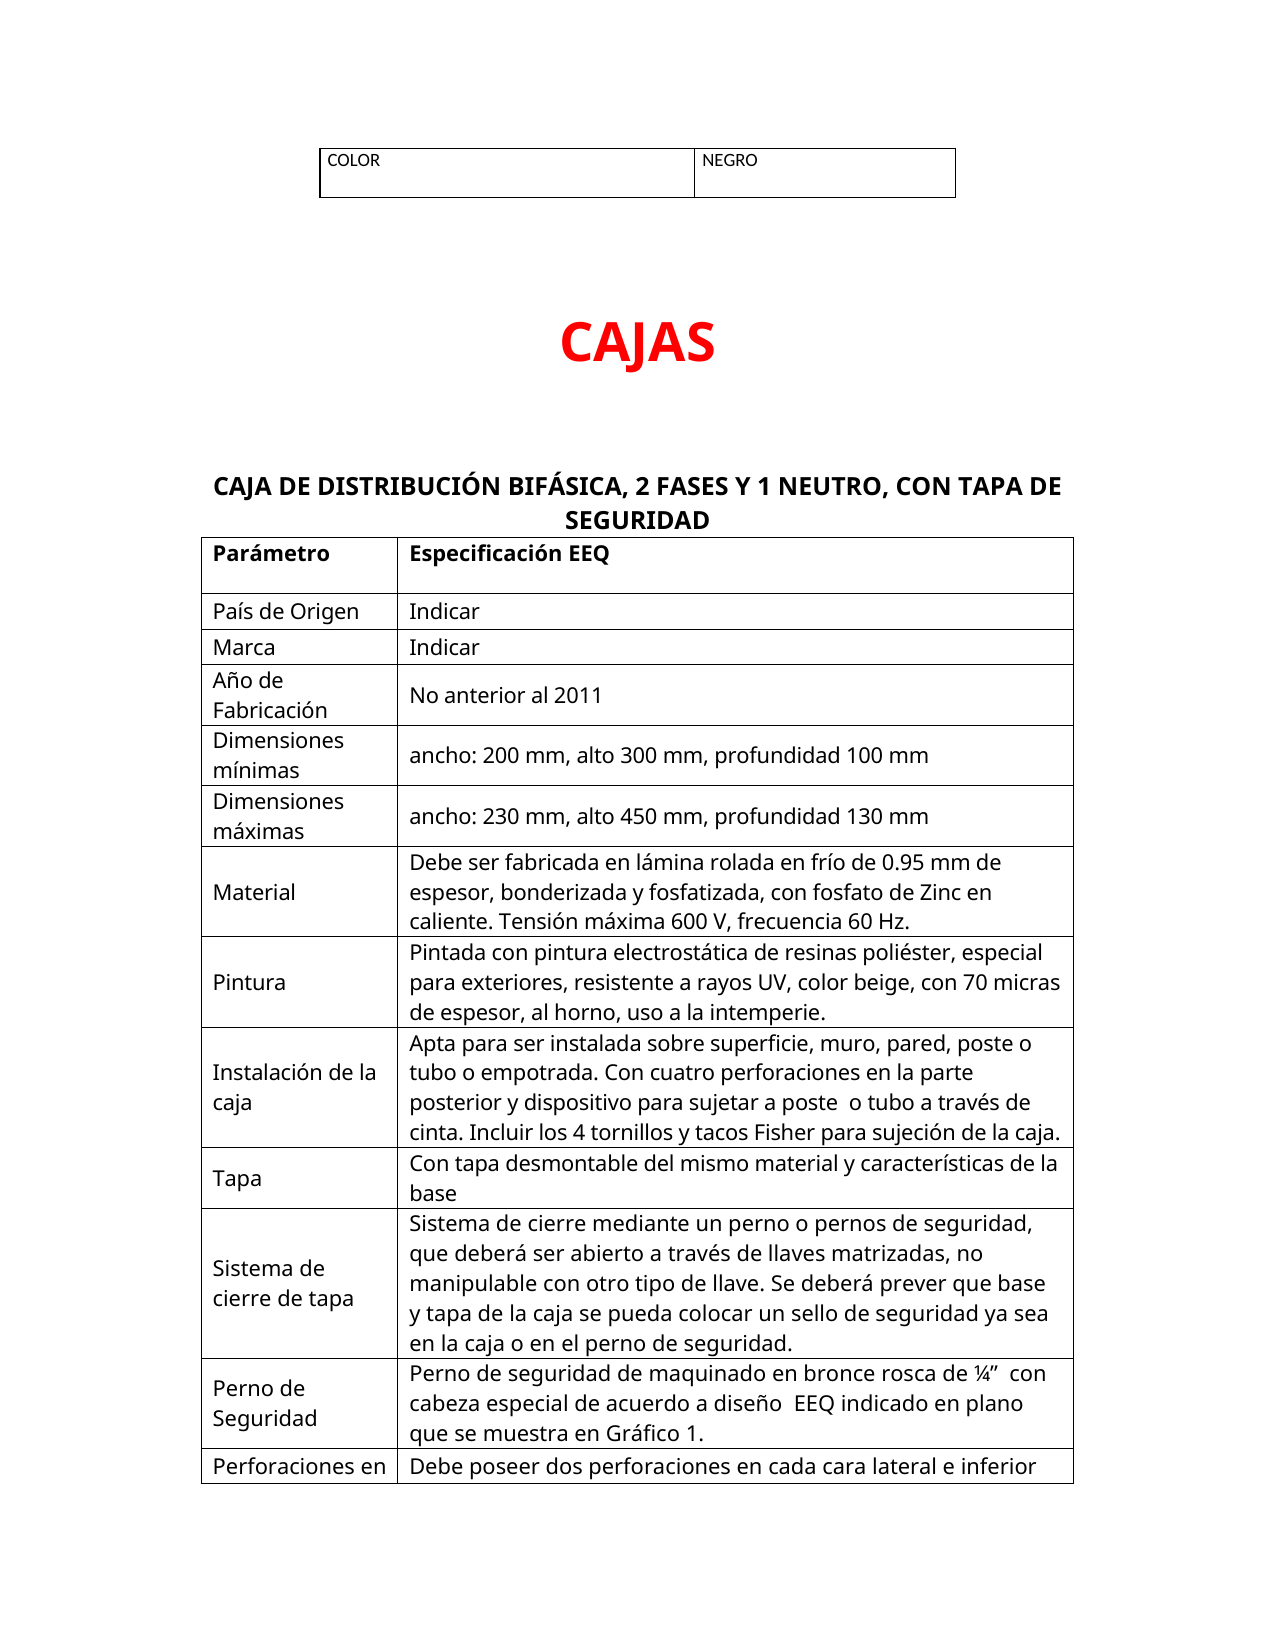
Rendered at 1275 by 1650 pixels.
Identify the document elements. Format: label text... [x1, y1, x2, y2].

table_cell Indicar [398, 594, 1073, 628]
table_cell ancho: 230 mm, alto 450 mm, profundidad 130 mm [398, 786, 1073, 846]
table_cell Material [202, 847, 397, 936]
table_cell Pintada con pintura electrostática de resinas poliéster, especial para exteriores, resistente a rayos UV, color beige, con 70 micras de espesor, al horno, uso a la intemperie. [398, 937, 1073, 1027]
table_cell ancho: 200 mm, alto 300 mm, profundidad 100 mm [398, 726, 1073, 785]
text CAJAS [177, 303, 1098, 377]
table_cell Con tapa desmontable del mismo material y características de la base [398, 1148, 1073, 1207]
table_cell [398, 1449, 1073, 1483]
table_cell Sistema de cierre mediante un perno o pernos de seguridad, que deberá ser abierto a través de llaves matrizadas, no manipulable con otro tipo de llave. Se deberá prever que base y tapa de la caja se pueda colocar un sello de seguridad ya sea en la caja o en el perno de seguridad. [398, 1209, 1073, 1357]
table_cell COLOR [321, 149, 694, 197]
table_header CAJA DE DISTRIBUCIÓN BIFÁSICA, 2 FASES Y 1 NEUTRO, CON TAPA DE SEGURIDAD [201, 469, 1074, 537]
table_cell Indicar [398, 630, 1073, 664]
table_cell Apta para ser instalada sobre superficie, muro, pared, poste o tubo o empotrada. Con cuatro perforaciones en la parte posterior y dispositivo para sujetar a poste o tubo a través de cinta. Incluir los 4 tornillos y tacos Fisher para sujeción de la caja. [398, 1028, 1073, 1147]
table_cell Año de Fabricación [202, 665, 397, 724]
table_cell Parámetro [202, 538, 397, 593]
table_cell País de Origen [202, 594, 397, 628]
table_cell Perno de Seguridad [202, 1359, 397, 1448]
table_cell Dimensiones máximas [202, 786, 397, 846]
table_cell NEGRO [695, 149, 955, 197]
table_cell Debe ser fabricada en lámina rolada en frío de 0.95 mm de espesor, bonderizada y fosfatizada, con fosfato de Zinc en caliente. Tensión máxima 600 V, frecuencia 60 Hz. [398, 847, 1073, 936]
table_cell Perno de seguridad de maquinado en bronce rosca de ¼” con cabeza especial de acuerdo a diseño EEQ indicado en plano que se muestra en Gráfico 1. [398, 1359, 1073, 1448]
table_cell Marca [202, 630, 397, 664]
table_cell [202, 1449, 397, 1483]
table_cell Dimensiones mínimas [202, 726, 397, 785]
table_cell Instalación de la caja [202, 1028, 397, 1147]
table_cell Pintura [202, 937, 397, 1027]
table_cell Sistema de cierre de tapa [202, 1209, 397, 1357]
table_cell No anterior al 2011 [398, 665, 1073, 724]
table_cell Tapa [202, 1148, 397, 1207]
table_cell Especificación EEQ [398, 538, 1073, 593]
